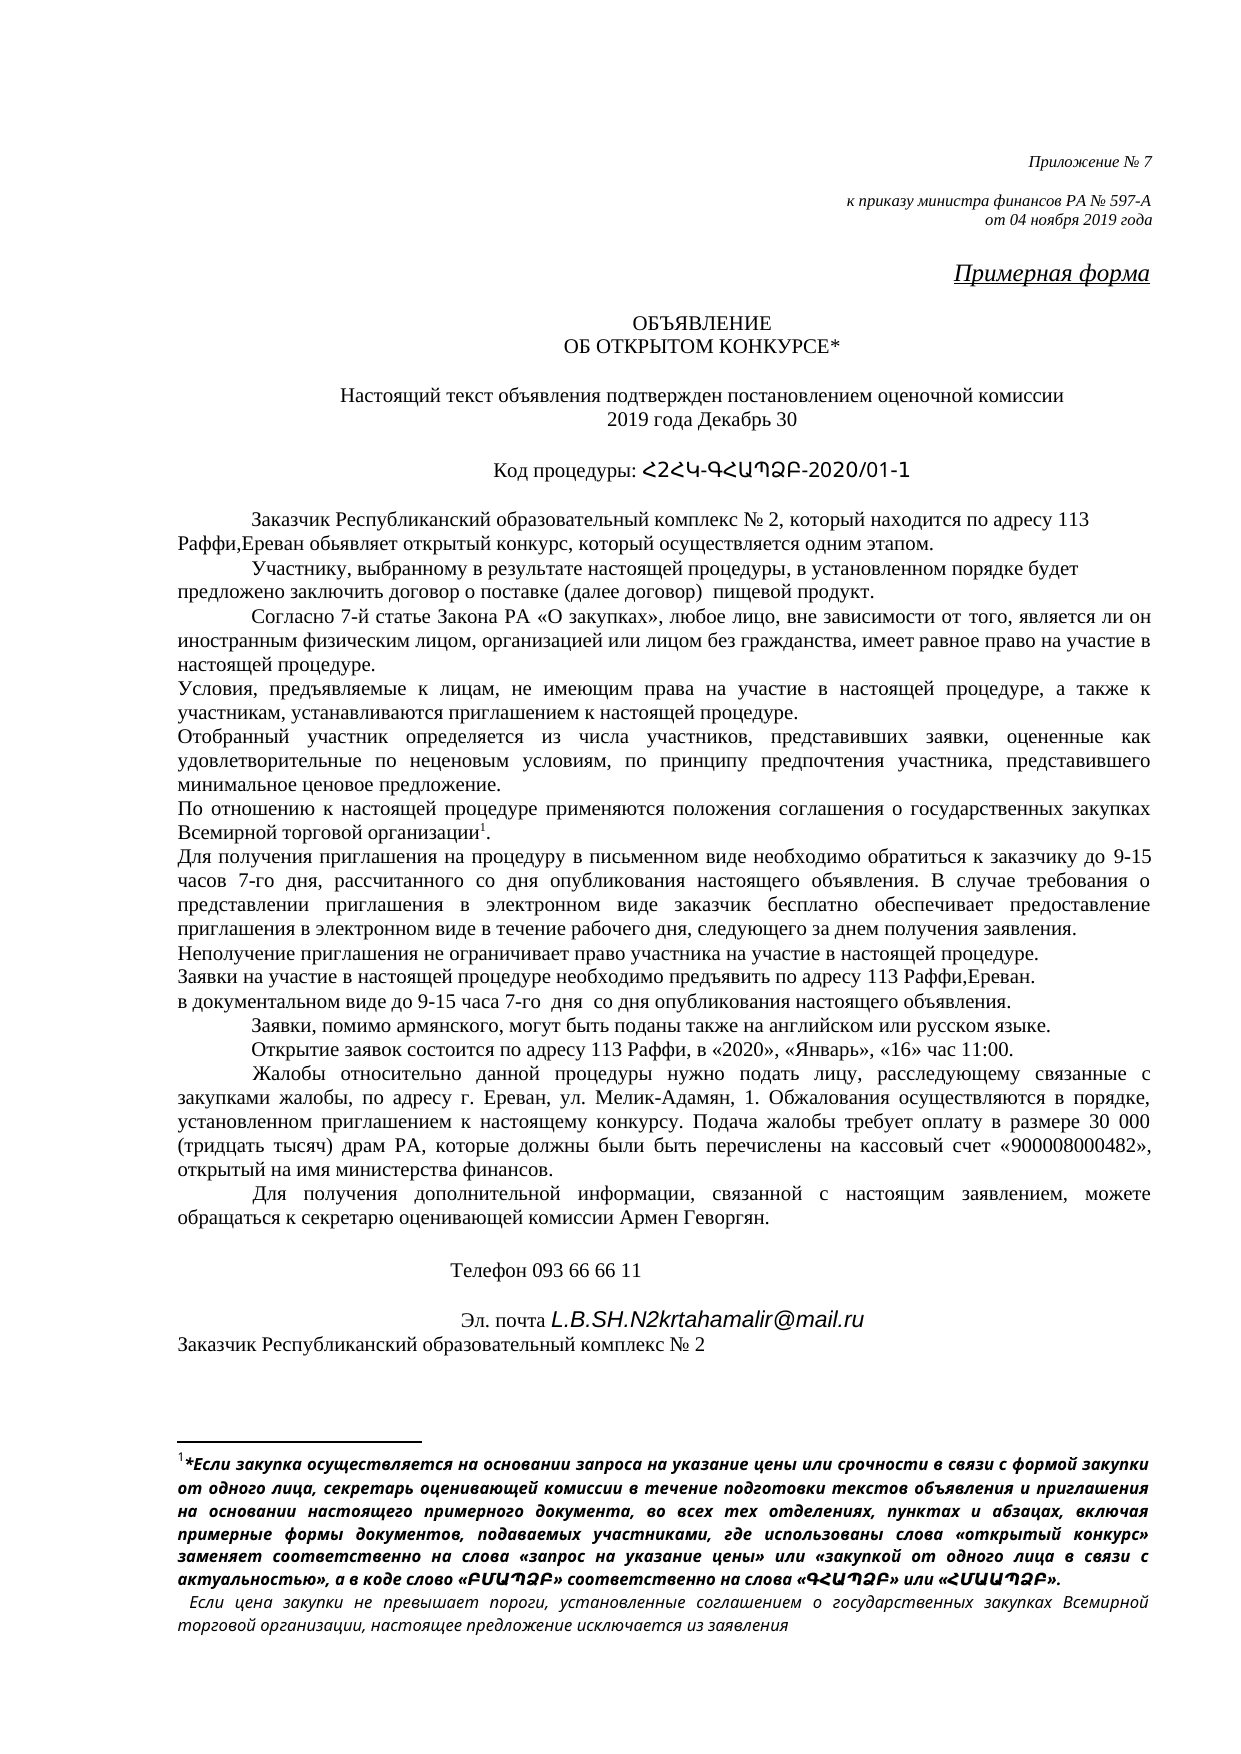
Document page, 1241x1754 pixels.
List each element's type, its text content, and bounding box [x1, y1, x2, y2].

text Приложение № 7 [177, 152, 1152, 171]
text Согласно 7-й статье Закона РА «О закупках», любое лицо, вне зависимости от того, является ли он иностранным физическим лицом, организацией или лицом без гражданства, имеет равное право на участие в настоящей процедуре. [177, 603, 1152, 676]
text от 04 ноября 2019 года [177, 210, 1152, 229]
text ОБ ОТКРЫТОМ КОНКУРСЕ* [177, 334, 1152, 358]
text Примерная форма [177, 258, 1152, 286]
text Условия, предъявляемые к лицам, не имеющим права на участие в настоящей процедуре, а также к участникам, устанавливаются приглашением к настоящей процедуре. [177, 676, 1152, 724]
text 2019 года Декабрь 30 [177, 407, 1152, 431]
text Отобранный участник определяется из числа участников, представивших заявки, оцененные как удовлетворительные по неценовым условиям, по принципу предпочтения участника, представившего минимальное ценовое предложение. [177, 724, 1152, 796]
text Неполучение приглашения не ограничивает право участника на участие в настоящей процедуре. [177, 940, 1152, 964]
text Заявки на участие в настоящей процедуре необходимо предъявить по адресу 113 Раффи,Ереван. [177, 964, 1152, 988]
text к приказу министра финансов РА № 597-А [177, 191, 1152, 210]
text Для получения дополнительной информации, связанной с настоящим заявлением, можете обращаться к секретарю оценивающей комиссии Армен Геворгян. [177, 1181, 1152, 1229]
text По отношению к настоящей процедуре применяются положения соглашения о государственных закупках Всемирной торговой организации. [177, 796, 1152, 844]
text Заявки, помимо армянского, могут быть поданы также на английском или русском языке. [177, 1013, 1152, 1037]
text Жалобы относительно данной процедуры нужно подать лицу, расследующему связанные с закупками жалобы, по адресу г. Ереван, ул. Мелик-Адамян, 1. Обжалования осуществляются в порядке, установленном приглашением к настоящему конкурсу. Подача жалобы требует оплату в размере 30 000 (тридцать тысяч) драм РА, которые должны были быть перечислены на кассовый счет «900008000482», открытый на имя министерства финансов. [177, 1061, 1152, 1181]
text Код процедуры: Հ2ՀԿ-ԳՀԱՊՁԲ-2020/01-1 [177, 455, 1152, 483]
text Заказчик Республиканский образовательный комплекс № 2 [177, 1332, 1152, 1356]
text Заказчик Республиканский образовательный комплекс № 2, который находится по адресу 113 Раффи,Ереван обьявляет открытый конкурс, который осуществляется одним этапом. [177, 507, 1152, 555]
text Открытие заявок состоится по адресу 113 Раффи, в «2020», «Январь», «16» час 11:00. [177, 1037, 1152, 1061]
text ОБЪЯВЛЕНИЕ [177, 310, 1152, 334]
text Телефон 093 66 66 11 [177, 1258, 1152, 1282]
text Участнику, выбранному в результате настоящей процедуры, в установленном порядке будет предложено заключить договор о поставке (далее договор) пищевой продукт. [177, 555, 1152, 603]
text в документальном виде до 9-15 часа 7-го дня со дня опубликования настоящего объявления. [177, 988, 1152, 1013]
text Эл. почта L.B.SH.N2krtahamalir@mail.ru [177, 1306, 1152, 1332]
text Настоящий текст объявления подтвержден постановлением оценочной комиссии [177, 383, 1152, 407]
text Для получения приглашения на процедуру в письменном виде необходимо обратиться к заказчику до 9-15 часов 7-го дня, рассчитанного со дня опубликования настоящего объявления. В случае требования о представлении приглашения в электронном виде заказчик бесплатно обеспечивает предоставление приглашения в электронном виде в течение рабочего дня, следующего за днем получения заявления. [177, 844, 1152, 940]
